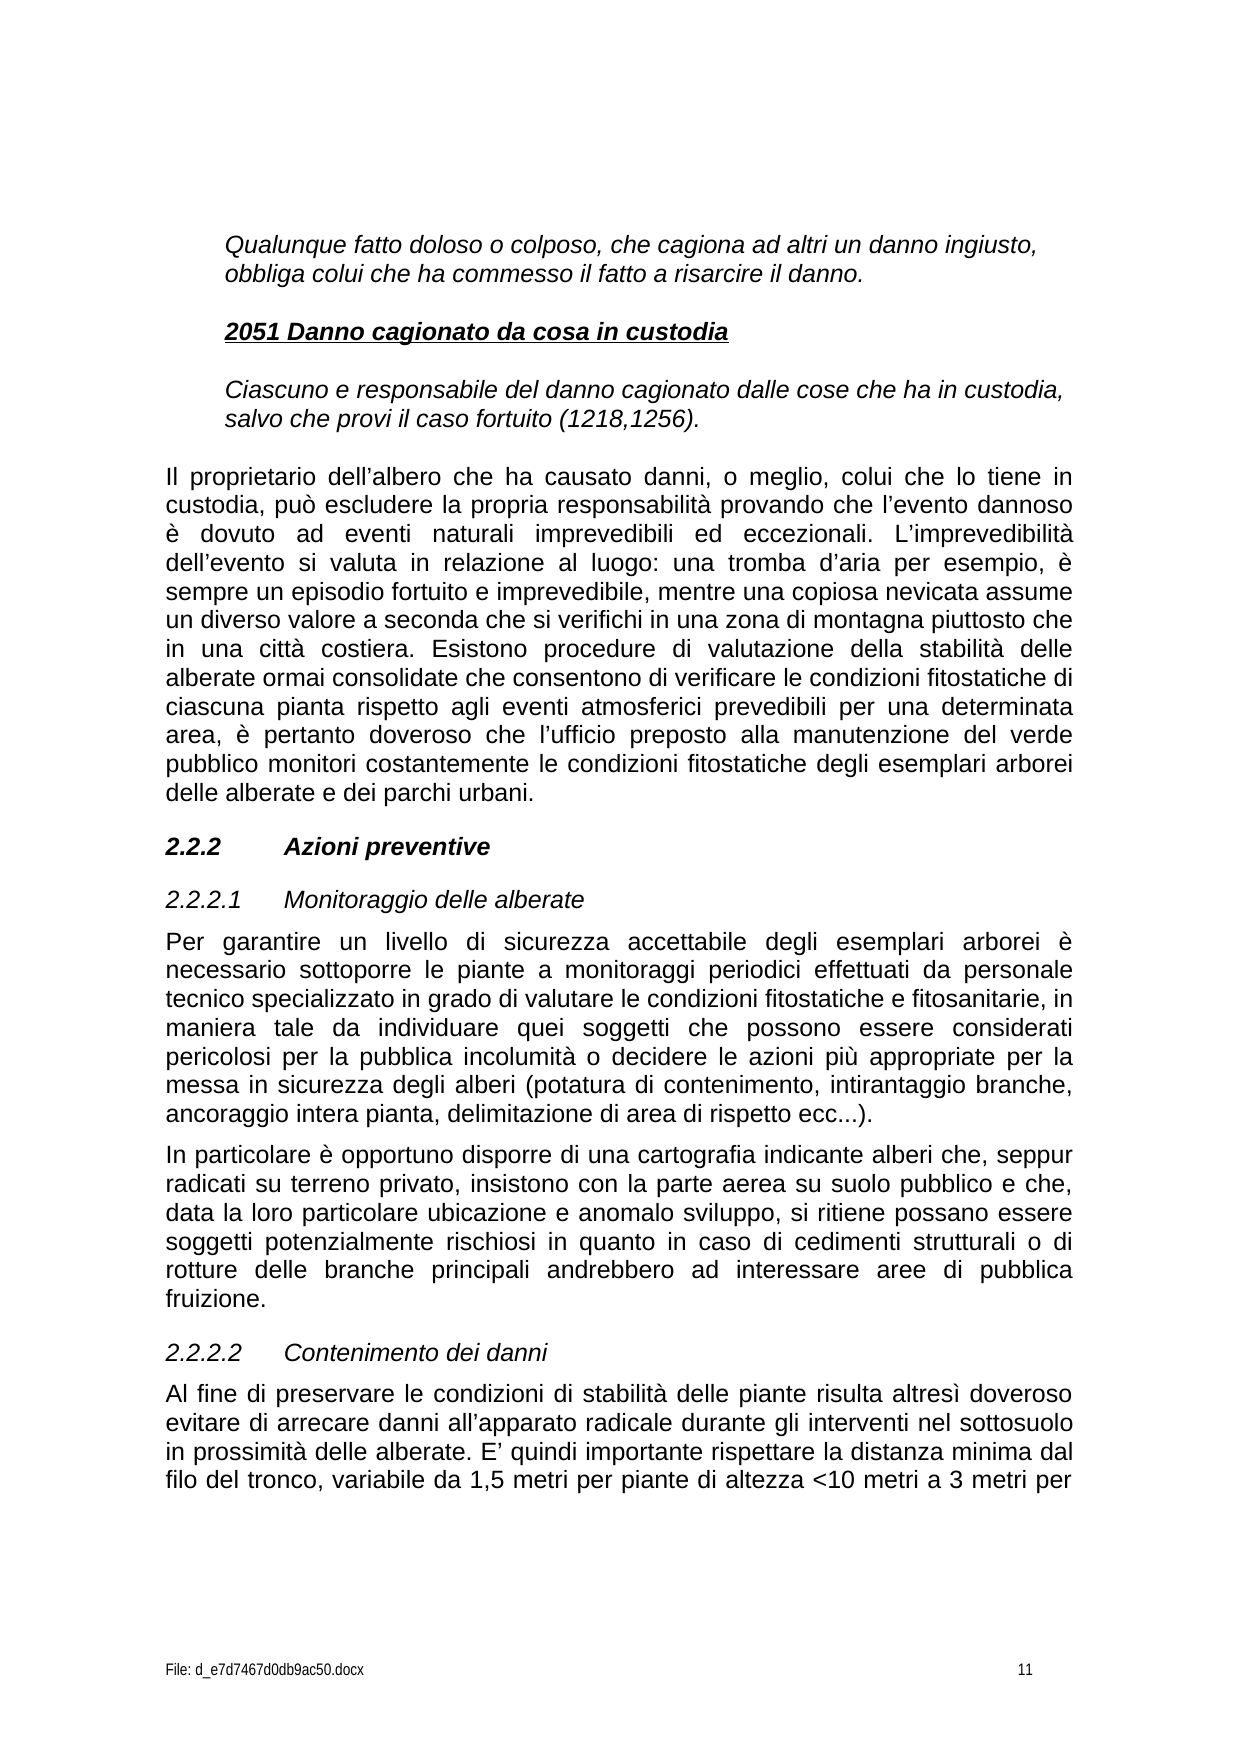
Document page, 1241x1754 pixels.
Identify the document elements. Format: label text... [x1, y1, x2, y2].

text 2051 Danno cagionato da cosa in custodia [224, 317, 1075, 346]
subtitle Monitoraggio delle alberate [165, 885, 1075, 914]
text Qualunque fatto doloso o colposo, che cagiona ad altri un danno ingiusto, obbliga colui che ha commesso il fatto a risarcire il danno. [224, 230, 1075, 288]
subtitle Contenimento dei danni [165, 1338, 1075, 1367]
subtitle Azioni preventive [165, 832, 1075, 860]
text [165, 1379, 1075, 1494]
text Per garantire un livello di sicurezza accettabile degli esemplari arborei è necessario sottoporre le piante a monitoraggi periodici effettuati da personale tecnico specializzato in grado di valutare le condizioni fitostatiche e fitosanitarie, in maniera tale da individuare quei soggetti che possono essere considerati pericolosi per la pubblica incolumità o decidere le azioni più appropriate per la messa in sicurezza degli alberi (potatura di contenimento, intirantaggio branche, ancoraggio intera pianta, delimitazione di area di rispetto ecc...). [165, 927, 1075, 1128]
text Ciascuno e responsabile del danno cagionato dalle cose che ha in custodia, salvo che provi il caso fortuito (1218,1256). [224, 375, 1075, 432]
text In particolare è opportuno disporre di una cartografia indicante alberi che, seppur radicati su terreno privato, insistono con la parte aerea su suolo pubblico e che, data la loro particolare ubicazione e anomalo sviluppo, si ritiene possano essere soggetti potenzialmente rischiosi in quanto in caso di cedimenti strutturali o di rotture delle branche principali andrebbero ad interessare aree di pubblica fruizione. [165, 1140, 1075, 1313]
text Il proprietario dell’albero che ha causato danni, o meglio, colui che lo tiene in custodia, può escludere la propria responsabilità provando che l’evento dannoso è dovuto ad eventi naturali imprevedibili ed eccezionali. L’imprevedibilità dell’evento si valuta in relazione al luogo: una tromba d’aria per esempio, è sempre un episodio fortuito e imprevedibile, mentre una copiosa nevicata assume un diverso valore a seconda che si verifichi in una zona di montagna piuttosto che in una città costiera. Esistono procedure di valutazione della stabilità delle alberate ormai consolidate che consentono di verificare le condizioni fitostatiche di ciascuna pianta rispetto agli eventi atmosferici prevedibili per una determinata area, è pertanto doveroso che l’ufficio preposto alla manutenzione del verde pubblico monitori costantemente le condizioni fitostatiche degli esemplari arborei delle alberate e dei parchi urbani. [165, 462, 1075, 807]
